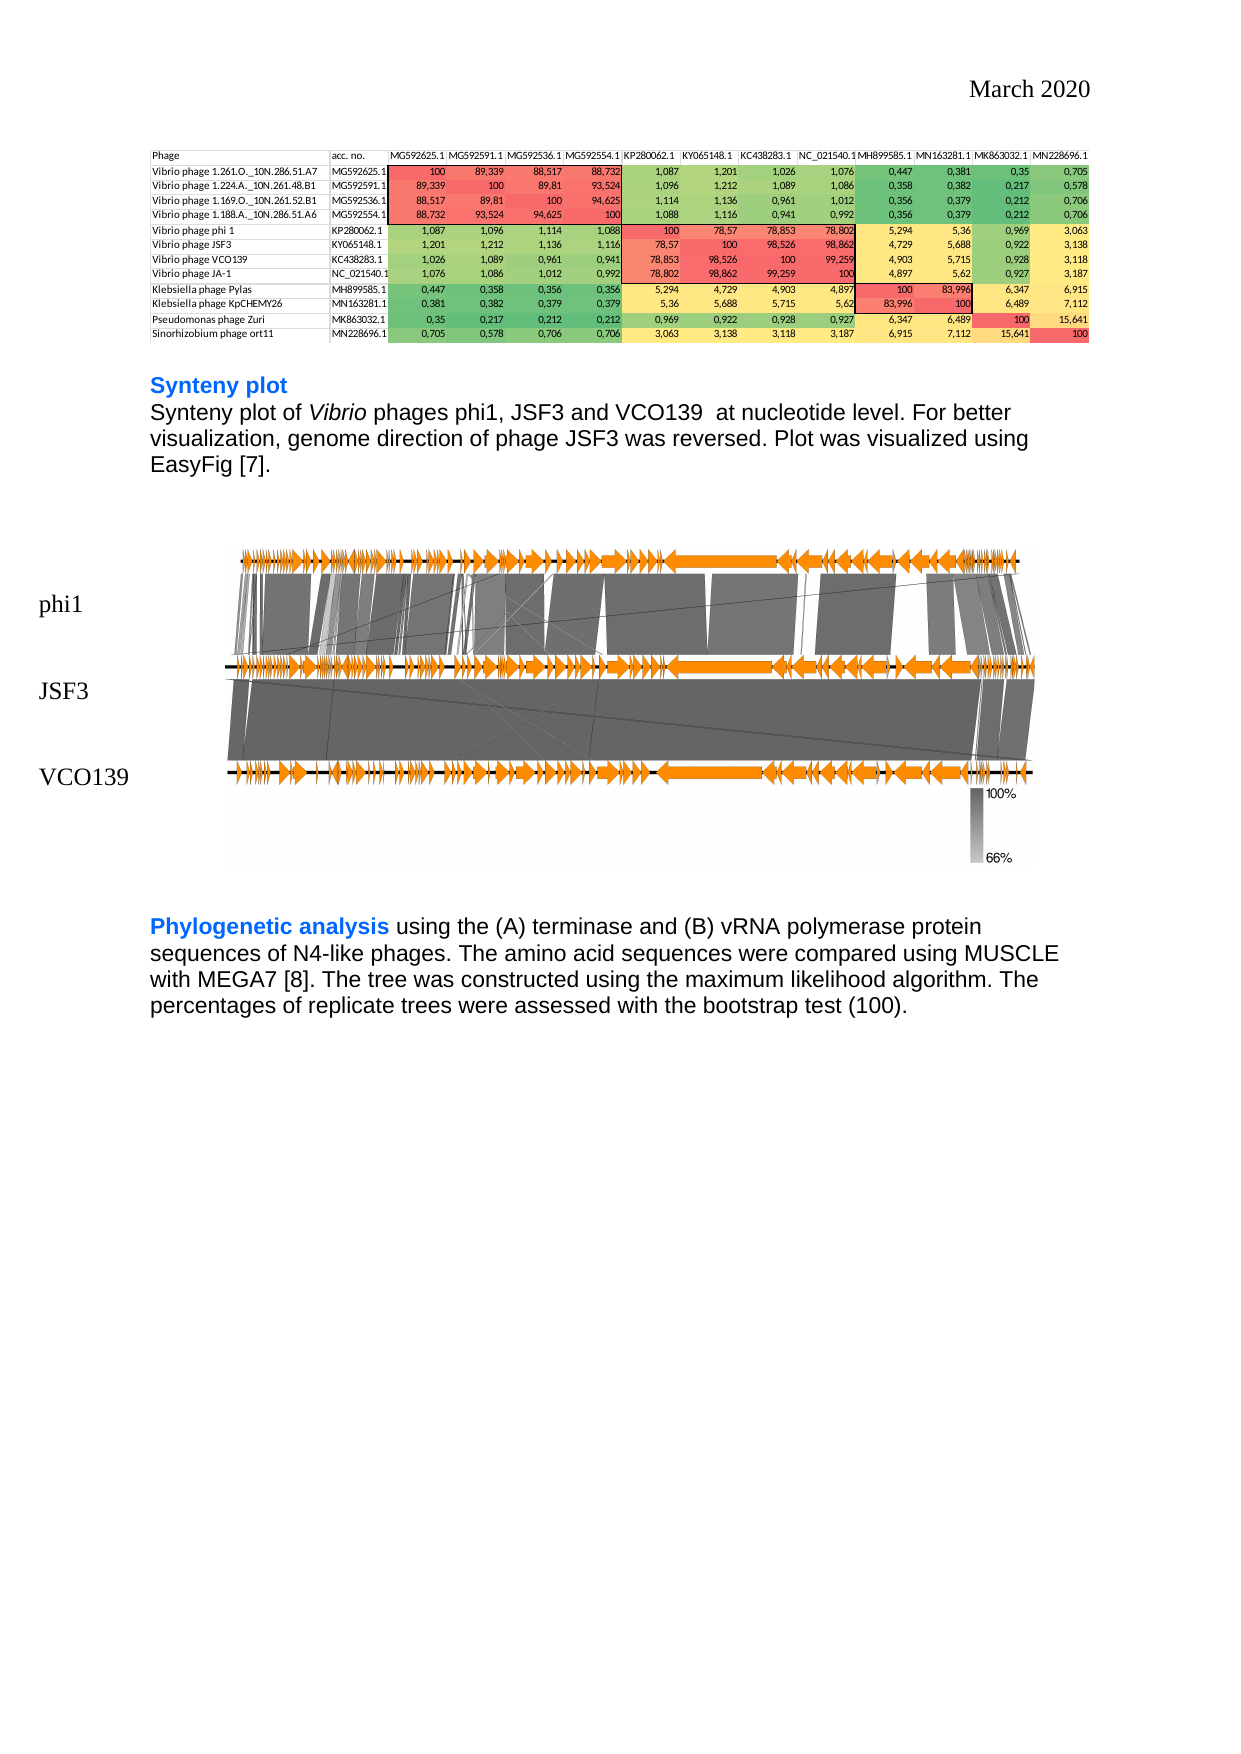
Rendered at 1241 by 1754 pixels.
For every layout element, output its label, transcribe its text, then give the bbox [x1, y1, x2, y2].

picture [225, 549, 1035, 866]
text Synteny plot [150, 372, 1090, 398]
text Synteny plot of Vibrio phages phi1, JSF3 and VCO139 at nucleotide level. For better visualization, genome direction of phage JSF3 was reversed. Plot was visualized using EasyFig [7]. [150, 398, 1090, 478]
text Phylogenetic analysis using the (A) terminase and (B) vRNA polymerase protein sequences of N4-like phages. The amino acid sequences were compared using MUSCLE with MEGA7 [8]. The tree was constructed using the maximum likelihood algorithm. The percentages of replicate trees were assessed with the bootstrap test (100). [150, 913, 1090, 1019]
